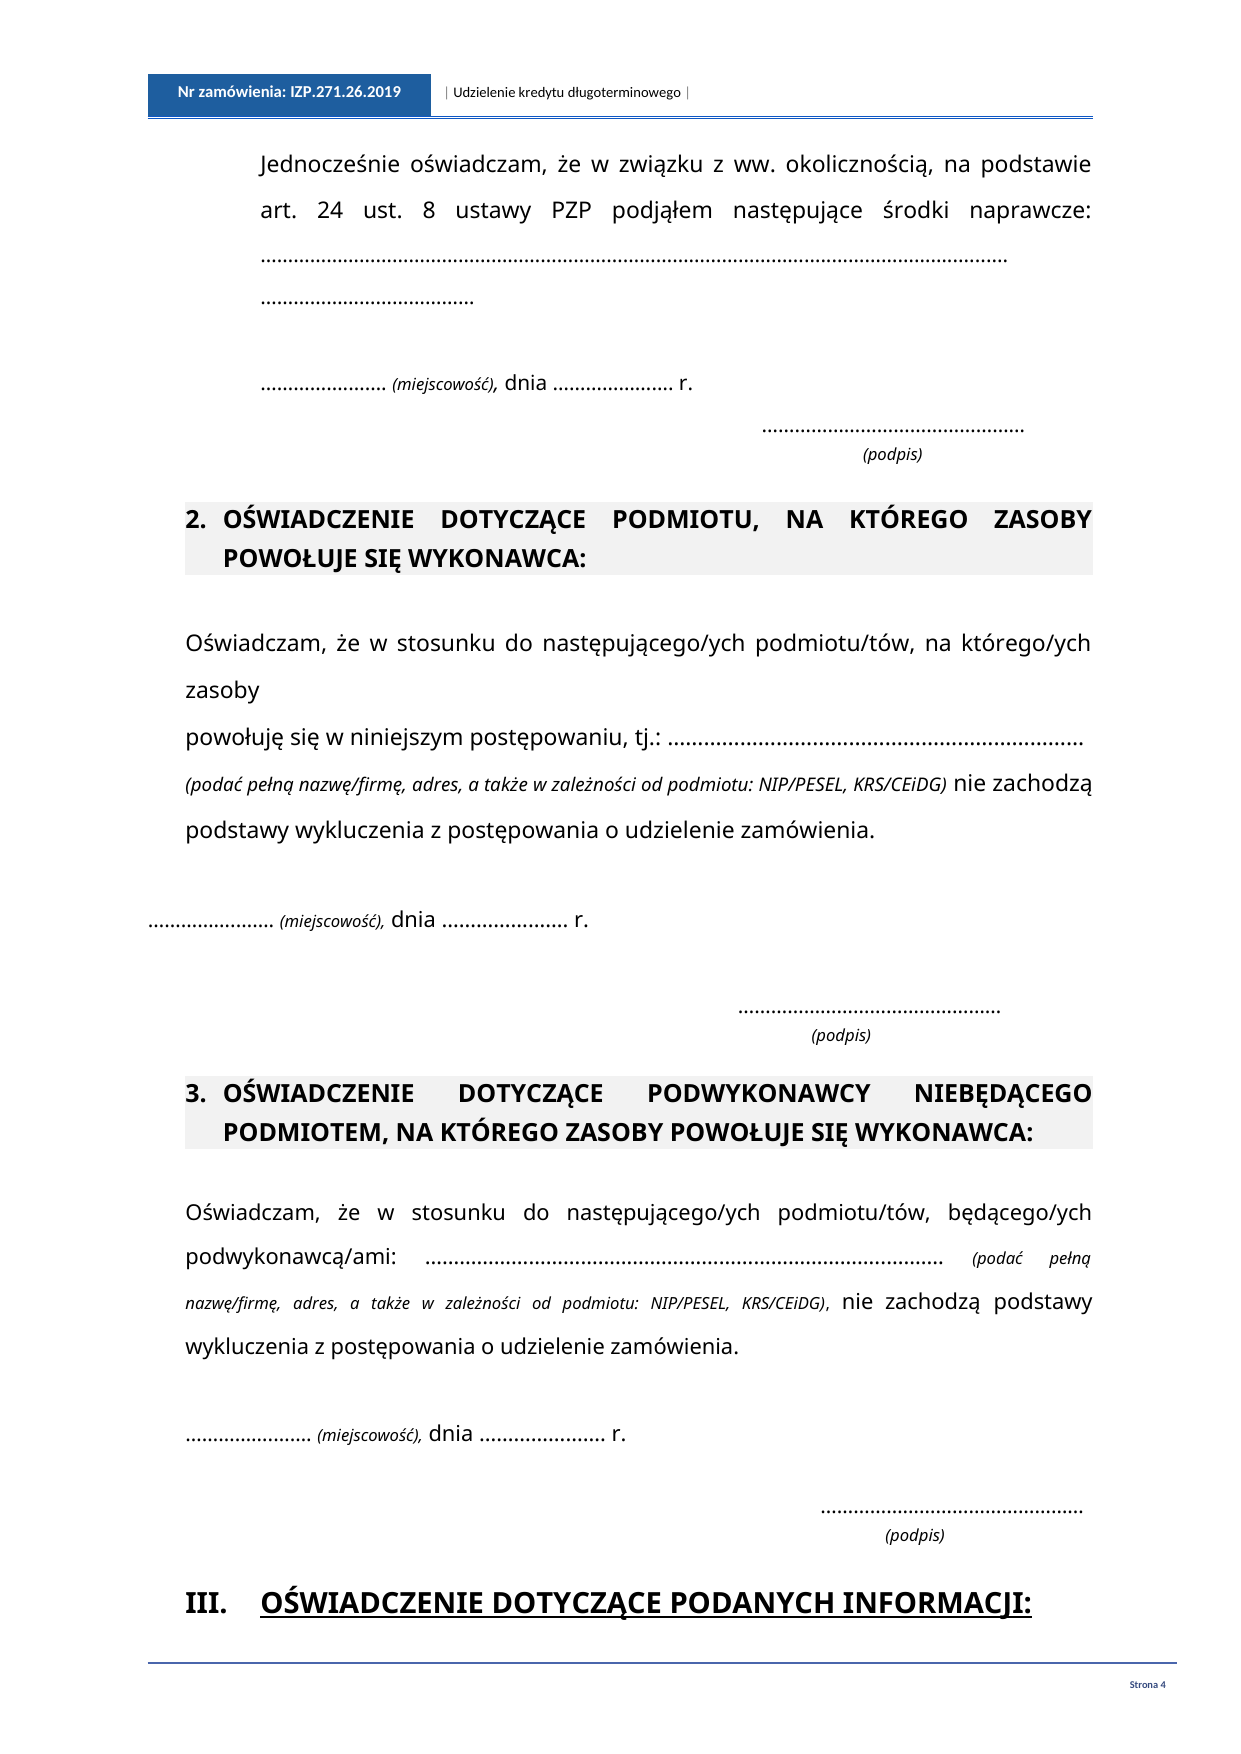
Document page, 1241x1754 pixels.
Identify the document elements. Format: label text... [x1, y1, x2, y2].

text (podpis) [694, 443, 1093, 466]
list OŚWIADCZENIE DOTYCZĄCE PODMIOTU, NA KTÓREGO ZASOBY POWOŁUJE SIĘ WYKONAWCA: [185, 502, 1093, 575]
text ………………………………………… [694, 410, 1093, 439]
text ………………………………………… [738, 1463, 1093, 1519]
text Oświadczam, że w stosunku do następującego/ych podmiotu/tów, na którego/ych zasoby powołuję się w niniejszym postępowaniu, tj.: …………………………………………………………… (podać pełną nazwę/firmę, adres, a także w zależności od podmiotu: NIP/PESEL, KRS/CEiDG) nie zachodzą podstawy wykluczenia z postępowania o udzielenie zamówienia. [185, 580, 1093, 846]
text …………….……. (miejscowość), dnia …………………. r. [148, 904, 1093, 933]
text …………….……. (miejscowość), dnia …………………. r. [185, 1418, 1093, 1448]
text Oświadczam, że w stosunku do następującego/ych podmiotu/tów, będącego/ych podwykonawcą/ami: ……………………………………………………………………..….…… (podać pełną nazwę/firmę, adres, a także w zależności od podmiotu: NIP/PESEL, KRS/CEiDG), nie zachodzą podstawy wykluczenia z postępowania o udzielenie zamówienia. [185, 1197, 1093, 1361]
list OŚWIADCZENIE DOTYCZĄCE PODANYCH INFORMACJI: [185, 1582, 1093, 1622]
text (podpis) [738, 1523, 1093, 1546]
text …………….……. (miejscowość), dnia …………………. r. [186, 368, 1093, 396]
text (podpis) [738, 1024, 1093, 1046]
list Jednocześnie oświadczam, że w związku z ww. okolicznością, na podstawie art. 24 ust. 8 ustawy PZP podjąłem następujące środki naprawcze: …………………………………………………………………………………………..…………………...........………………………………… [260, 148, 1093, 311]
text ………………………………………… [148, 991, 1093, 1019]
list OŚWIADCZENIE DOTYCZĄCE PODWYKONAWCY NIEBĘDĄCEGO PODMIOTEM, NA KTÓREGO ZASOBY POWOŁUJE SIĘ WYKONAWCA: [185, 1076, 1093, 1149]
